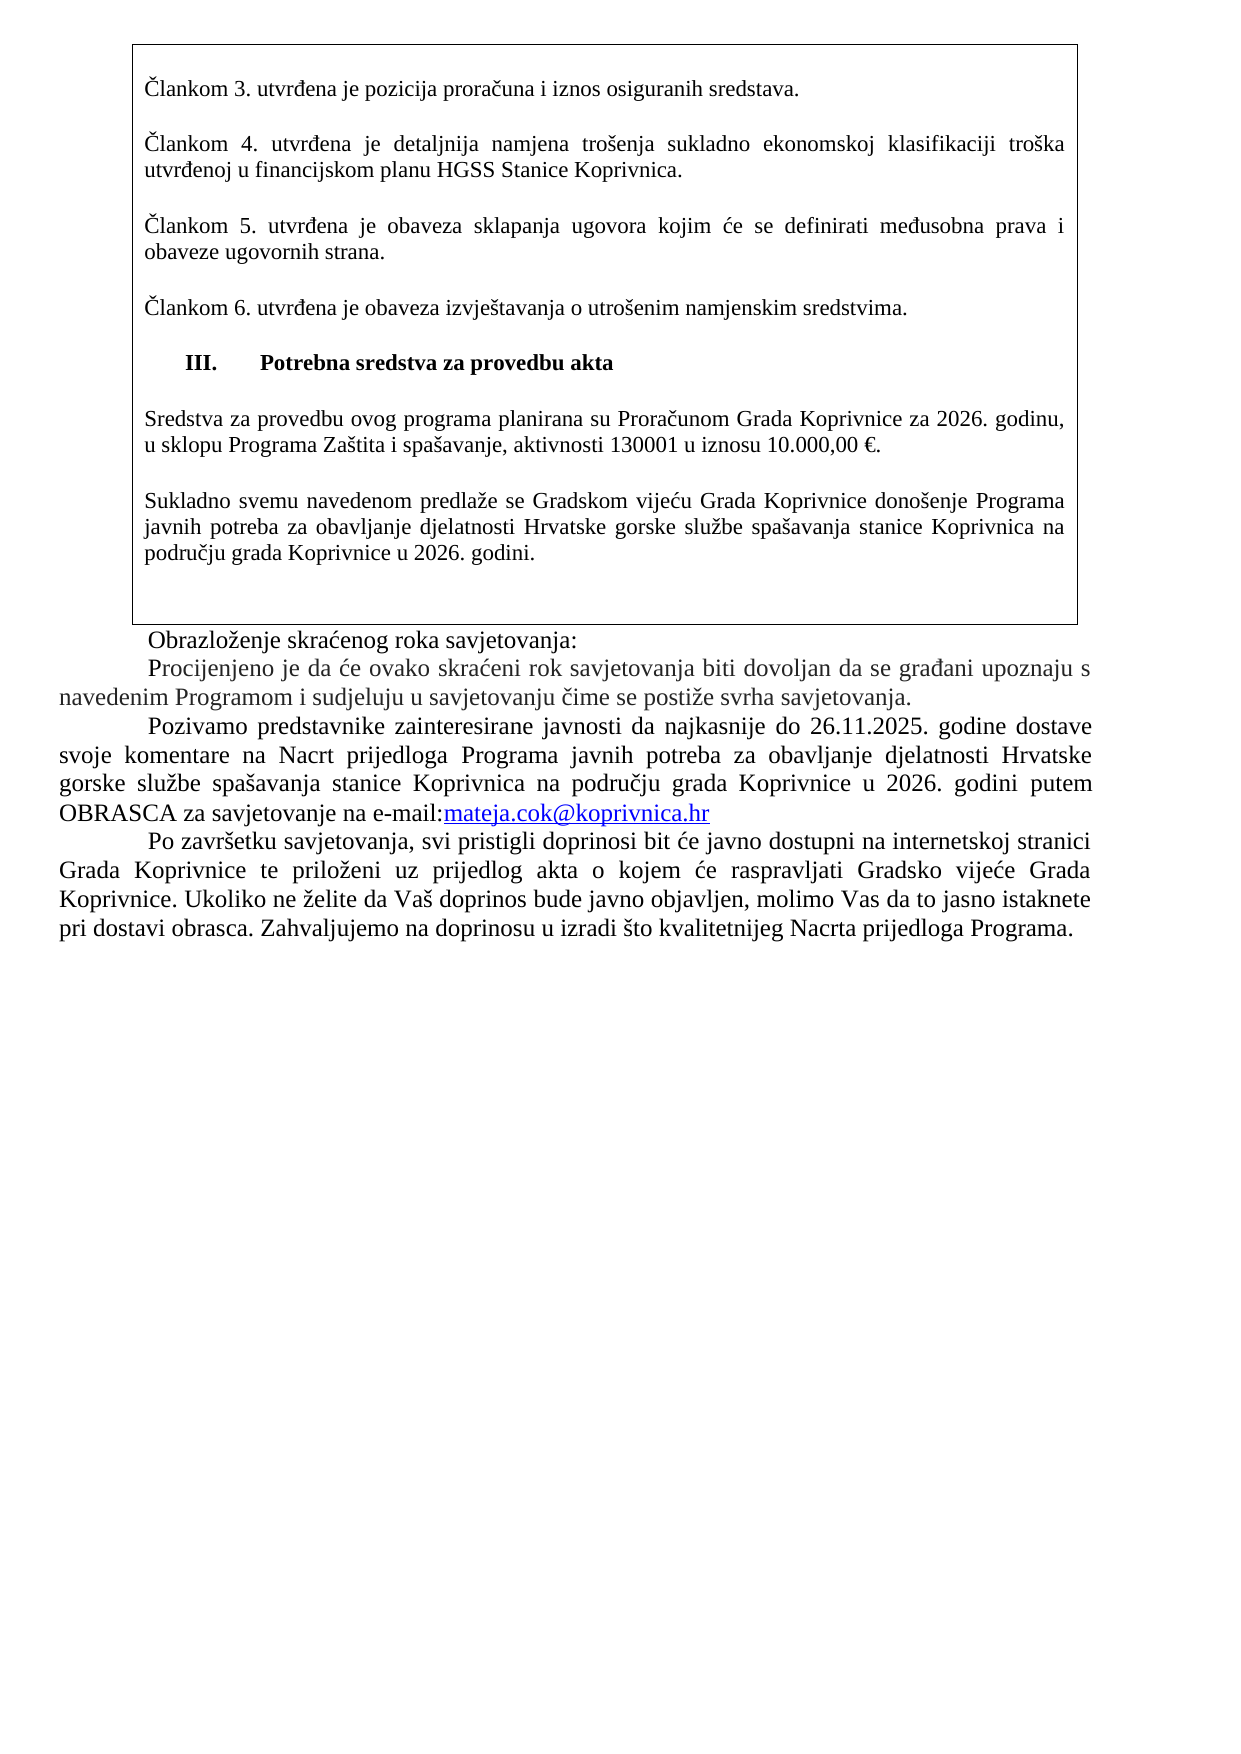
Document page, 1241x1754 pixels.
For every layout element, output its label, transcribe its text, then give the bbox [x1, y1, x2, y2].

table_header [133, 45, 1077, 624]
text Po završetku savjetovanja, svi pristigli doprinosi bit će javno dostupni na internetskoj stranici Grada Koprivnice te priloženi uz prijedlog akta o kojem će raspravljati Gradsko vijeće Grada Koprivnice. Ukoliko ne želite da Vaš doprinos bude javno objavljen, molimo Vas da to jasno istaknete pri dostavi obrasca. Zahvaljujemo na doprinosu u izradi što kvalitetnijeg Nacrta prijedloga Programa. [59, 826, 1093, 941]
text Pozivamo predstavnike zainteresirane javnosti da najkasnije do 26.11.2025. godine dostave svoje komentare na Nacrt prijedloga Programa javnih potreba za obavljanje djelatnosti Hrvatske gorske službe spašavanja stanice Koprivnica na području grada Koprivnice u 2026. godini putem OBRASCA za savjetovanje na e-mail:mateja.cok@koprivnica.hr [59, 711, 1093, 826]
text Obrazloženje skraćenog roka savjetovanja: [59, 625, 1093, 653]
text Procijenjeno je da će ovako skraćeni rok savjetovanja biti dovoljan da se građani upoznaju s navedenim Programom i sudjeluju u savjetovanju čime se postiže svrha savjetovanja. [59, 653, 1093, 711]
